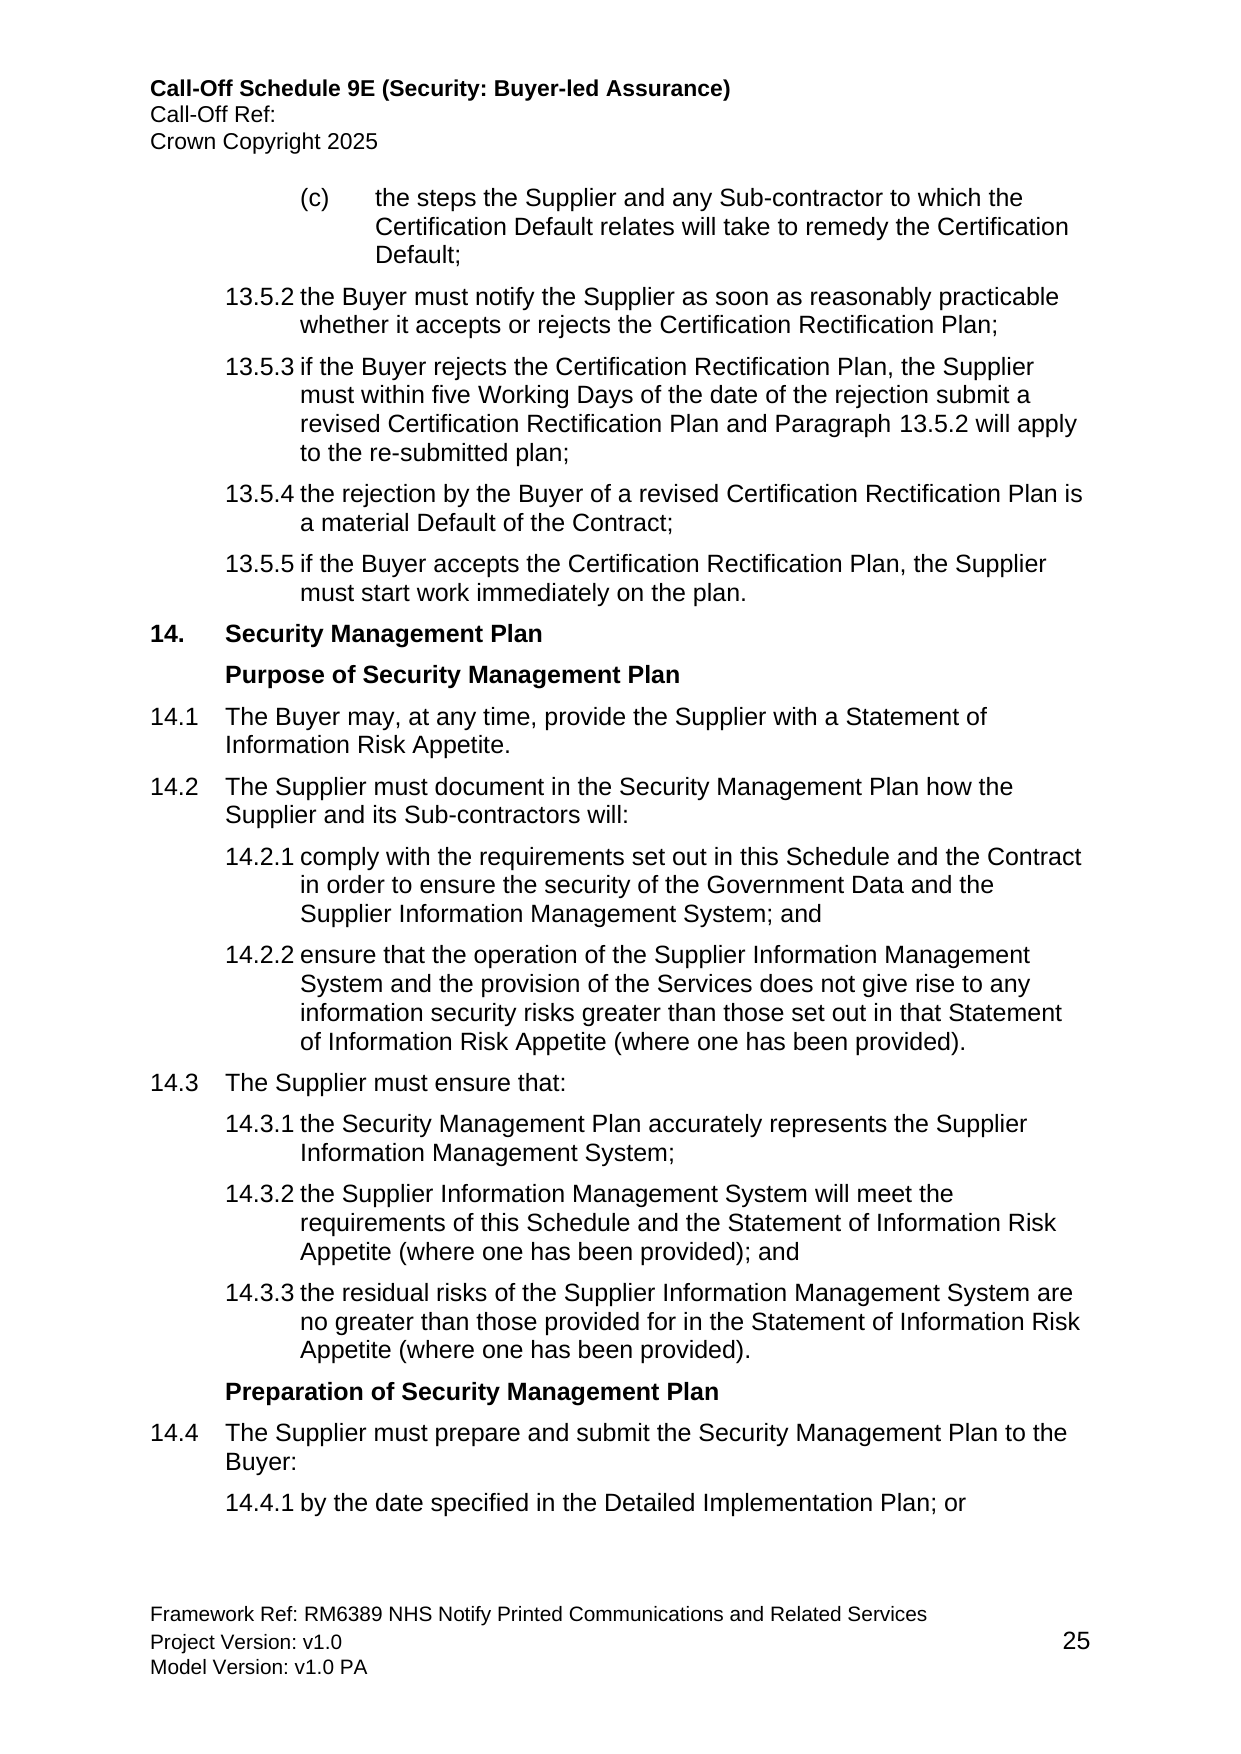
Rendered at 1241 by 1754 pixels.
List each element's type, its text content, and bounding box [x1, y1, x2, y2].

subtitle The Supplier must ensure that: [150, 1068, 1090, 1097]
subtitle the steps the Supplier and any Sub-contractor to which the Certification Default relates will take to remedy the Certification Default; [300, 183, 1090, 269]
subtitle ensure that the operation of the Supplier Information Management System and the provision of the Services does not give rise to any information security risks greater than those set out in that Statement of Information Risk Appetite (where one has been provided). [225, 940, 1090, 1055]
subtitle The Buyer may, at any time, provide the Supplier with a Statement of Information Risk Appetite. [150, 702, 1090, 759]
subtitle comply with the requirements set out in this Schedule and the Contract in order to ensure the security of the Government Data and the Supplier Information Management System; and [225, 842, 1090, 928]
subtitle the Security Management Plan accurately represents the Supplier Information Management System; [225, 1109, 1090, 1167]
subtitle if the Buyer rejects the Certification Rectification Plan, the Supplier must within five Working Days of the date of the rejection submit a revised Certification Rectification Plan and Paragraph ‎13.5.2 will apply to the re-submitted plan; [225, 352, 1090, 467]
subtitle the Supplier Information Management System will meet the requirements of this Schedule and the Statement of Information Risk Appetite (where one has been provided); and [225, 1179, 1090, 1265]
text Purpose of Security Management Plan [225, 660, 1090, 689]
text Preparation of Security Management Plan [225, 1377, 1090, 1405]
subtitle The Supplier must prepare and submit the Security Management Plan to the Buyer: [150, 1418, 1090, 1475]
subtitle by the date specified in the Detailed Implementation Plan; or [225, 1488, 1090, 1517]
subtitle The Supplier must document in the Security Management Plan how the Supplier and its Sub-contractors will: [150, 772, 1090, 829]
subtitle the rejection by the Buyer of a revised Certification Rectification Plan is a material Default of the Contract; [225, 479, 1090, 537]
subtitle the residual risks of the Supplier Information Management System are no greater than those provided for in the Statement of Information Risk Appetite (where one has been provided). [225, 1278, 1090, 1364]
subtitle if the Buyer accepts the Certification Rectification Plan, the Supplier must start work immediately on the plan. [225, 549, 1090, 607]
subtitle Security Management Plan [150, 619, 1090, 648]
subtitle the Buyer must notify the Supplier as soon as reasonably practicable whether it accepts or rejects the Certification Rectification Plan; [225, 282, 1090, 339]
